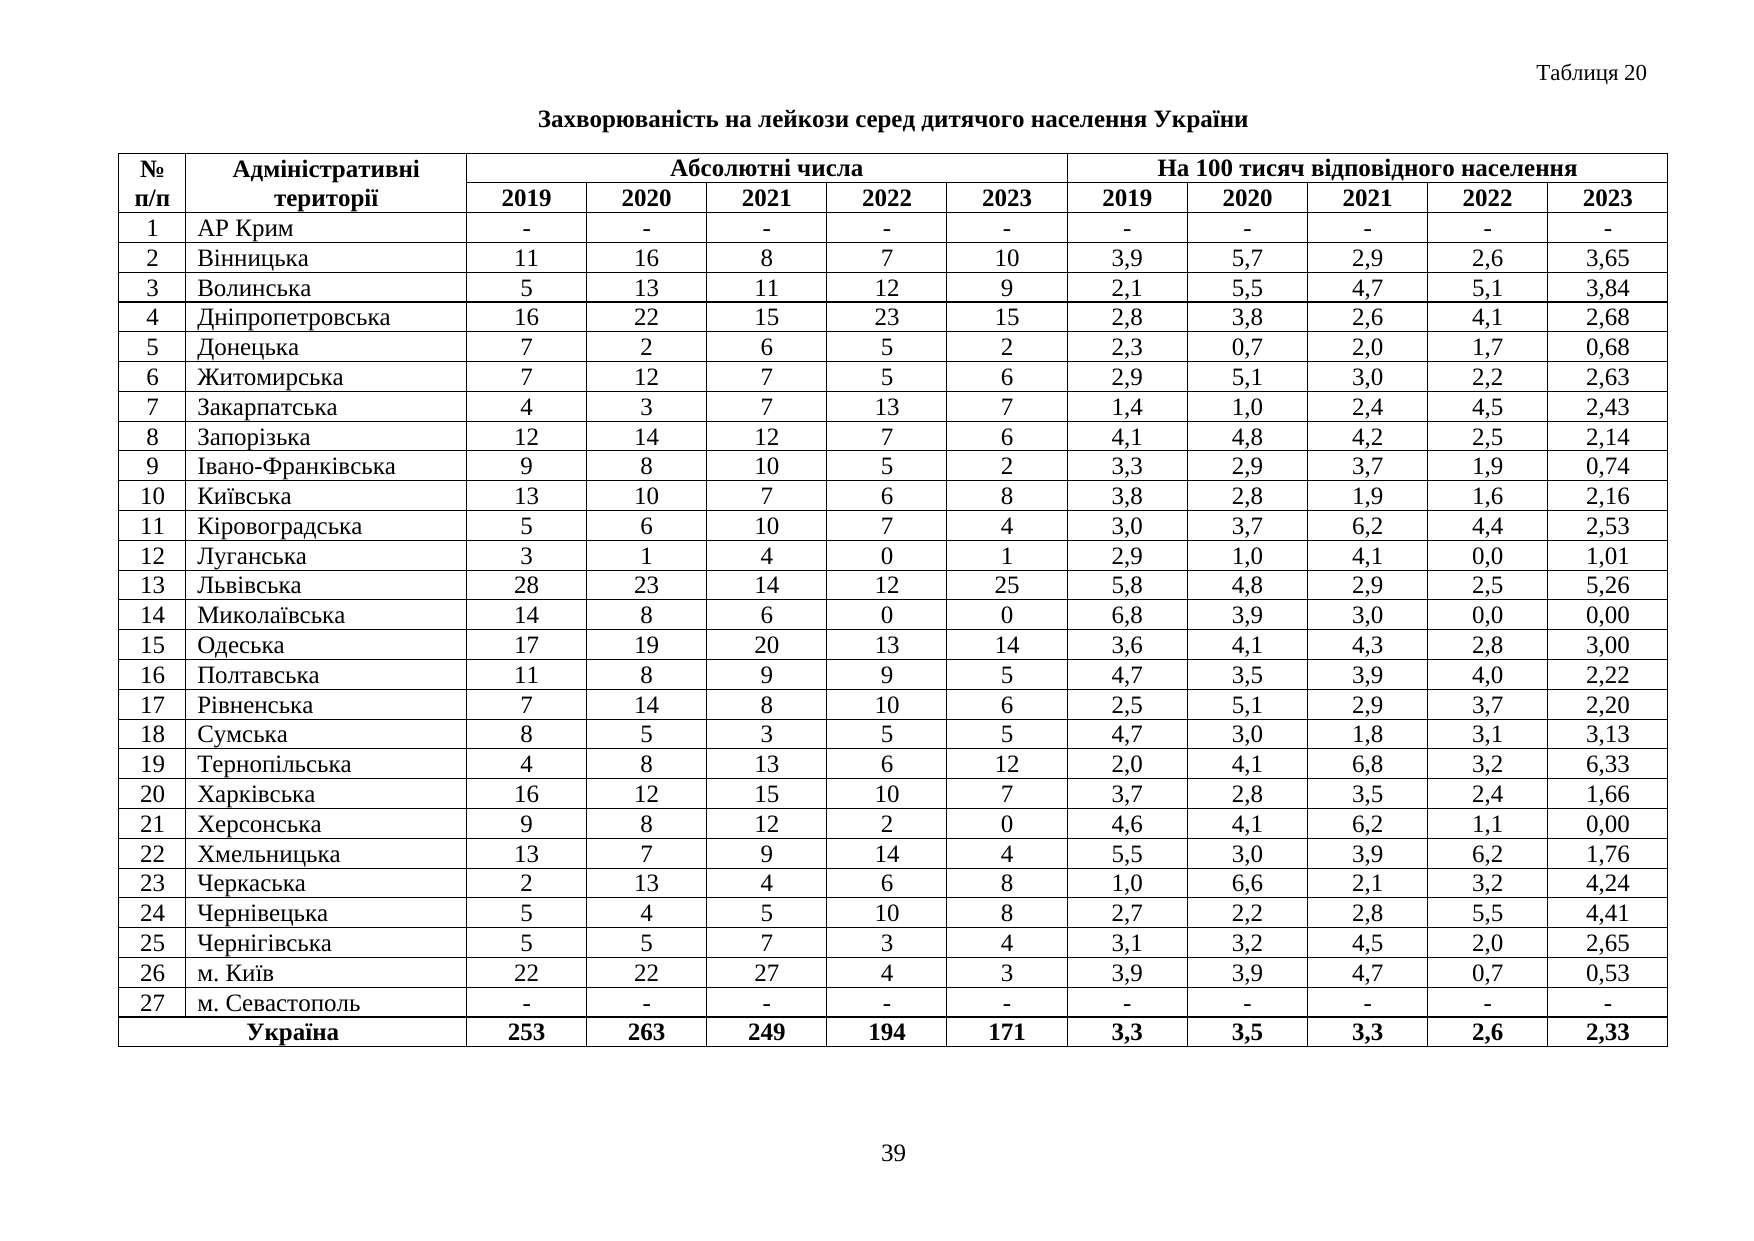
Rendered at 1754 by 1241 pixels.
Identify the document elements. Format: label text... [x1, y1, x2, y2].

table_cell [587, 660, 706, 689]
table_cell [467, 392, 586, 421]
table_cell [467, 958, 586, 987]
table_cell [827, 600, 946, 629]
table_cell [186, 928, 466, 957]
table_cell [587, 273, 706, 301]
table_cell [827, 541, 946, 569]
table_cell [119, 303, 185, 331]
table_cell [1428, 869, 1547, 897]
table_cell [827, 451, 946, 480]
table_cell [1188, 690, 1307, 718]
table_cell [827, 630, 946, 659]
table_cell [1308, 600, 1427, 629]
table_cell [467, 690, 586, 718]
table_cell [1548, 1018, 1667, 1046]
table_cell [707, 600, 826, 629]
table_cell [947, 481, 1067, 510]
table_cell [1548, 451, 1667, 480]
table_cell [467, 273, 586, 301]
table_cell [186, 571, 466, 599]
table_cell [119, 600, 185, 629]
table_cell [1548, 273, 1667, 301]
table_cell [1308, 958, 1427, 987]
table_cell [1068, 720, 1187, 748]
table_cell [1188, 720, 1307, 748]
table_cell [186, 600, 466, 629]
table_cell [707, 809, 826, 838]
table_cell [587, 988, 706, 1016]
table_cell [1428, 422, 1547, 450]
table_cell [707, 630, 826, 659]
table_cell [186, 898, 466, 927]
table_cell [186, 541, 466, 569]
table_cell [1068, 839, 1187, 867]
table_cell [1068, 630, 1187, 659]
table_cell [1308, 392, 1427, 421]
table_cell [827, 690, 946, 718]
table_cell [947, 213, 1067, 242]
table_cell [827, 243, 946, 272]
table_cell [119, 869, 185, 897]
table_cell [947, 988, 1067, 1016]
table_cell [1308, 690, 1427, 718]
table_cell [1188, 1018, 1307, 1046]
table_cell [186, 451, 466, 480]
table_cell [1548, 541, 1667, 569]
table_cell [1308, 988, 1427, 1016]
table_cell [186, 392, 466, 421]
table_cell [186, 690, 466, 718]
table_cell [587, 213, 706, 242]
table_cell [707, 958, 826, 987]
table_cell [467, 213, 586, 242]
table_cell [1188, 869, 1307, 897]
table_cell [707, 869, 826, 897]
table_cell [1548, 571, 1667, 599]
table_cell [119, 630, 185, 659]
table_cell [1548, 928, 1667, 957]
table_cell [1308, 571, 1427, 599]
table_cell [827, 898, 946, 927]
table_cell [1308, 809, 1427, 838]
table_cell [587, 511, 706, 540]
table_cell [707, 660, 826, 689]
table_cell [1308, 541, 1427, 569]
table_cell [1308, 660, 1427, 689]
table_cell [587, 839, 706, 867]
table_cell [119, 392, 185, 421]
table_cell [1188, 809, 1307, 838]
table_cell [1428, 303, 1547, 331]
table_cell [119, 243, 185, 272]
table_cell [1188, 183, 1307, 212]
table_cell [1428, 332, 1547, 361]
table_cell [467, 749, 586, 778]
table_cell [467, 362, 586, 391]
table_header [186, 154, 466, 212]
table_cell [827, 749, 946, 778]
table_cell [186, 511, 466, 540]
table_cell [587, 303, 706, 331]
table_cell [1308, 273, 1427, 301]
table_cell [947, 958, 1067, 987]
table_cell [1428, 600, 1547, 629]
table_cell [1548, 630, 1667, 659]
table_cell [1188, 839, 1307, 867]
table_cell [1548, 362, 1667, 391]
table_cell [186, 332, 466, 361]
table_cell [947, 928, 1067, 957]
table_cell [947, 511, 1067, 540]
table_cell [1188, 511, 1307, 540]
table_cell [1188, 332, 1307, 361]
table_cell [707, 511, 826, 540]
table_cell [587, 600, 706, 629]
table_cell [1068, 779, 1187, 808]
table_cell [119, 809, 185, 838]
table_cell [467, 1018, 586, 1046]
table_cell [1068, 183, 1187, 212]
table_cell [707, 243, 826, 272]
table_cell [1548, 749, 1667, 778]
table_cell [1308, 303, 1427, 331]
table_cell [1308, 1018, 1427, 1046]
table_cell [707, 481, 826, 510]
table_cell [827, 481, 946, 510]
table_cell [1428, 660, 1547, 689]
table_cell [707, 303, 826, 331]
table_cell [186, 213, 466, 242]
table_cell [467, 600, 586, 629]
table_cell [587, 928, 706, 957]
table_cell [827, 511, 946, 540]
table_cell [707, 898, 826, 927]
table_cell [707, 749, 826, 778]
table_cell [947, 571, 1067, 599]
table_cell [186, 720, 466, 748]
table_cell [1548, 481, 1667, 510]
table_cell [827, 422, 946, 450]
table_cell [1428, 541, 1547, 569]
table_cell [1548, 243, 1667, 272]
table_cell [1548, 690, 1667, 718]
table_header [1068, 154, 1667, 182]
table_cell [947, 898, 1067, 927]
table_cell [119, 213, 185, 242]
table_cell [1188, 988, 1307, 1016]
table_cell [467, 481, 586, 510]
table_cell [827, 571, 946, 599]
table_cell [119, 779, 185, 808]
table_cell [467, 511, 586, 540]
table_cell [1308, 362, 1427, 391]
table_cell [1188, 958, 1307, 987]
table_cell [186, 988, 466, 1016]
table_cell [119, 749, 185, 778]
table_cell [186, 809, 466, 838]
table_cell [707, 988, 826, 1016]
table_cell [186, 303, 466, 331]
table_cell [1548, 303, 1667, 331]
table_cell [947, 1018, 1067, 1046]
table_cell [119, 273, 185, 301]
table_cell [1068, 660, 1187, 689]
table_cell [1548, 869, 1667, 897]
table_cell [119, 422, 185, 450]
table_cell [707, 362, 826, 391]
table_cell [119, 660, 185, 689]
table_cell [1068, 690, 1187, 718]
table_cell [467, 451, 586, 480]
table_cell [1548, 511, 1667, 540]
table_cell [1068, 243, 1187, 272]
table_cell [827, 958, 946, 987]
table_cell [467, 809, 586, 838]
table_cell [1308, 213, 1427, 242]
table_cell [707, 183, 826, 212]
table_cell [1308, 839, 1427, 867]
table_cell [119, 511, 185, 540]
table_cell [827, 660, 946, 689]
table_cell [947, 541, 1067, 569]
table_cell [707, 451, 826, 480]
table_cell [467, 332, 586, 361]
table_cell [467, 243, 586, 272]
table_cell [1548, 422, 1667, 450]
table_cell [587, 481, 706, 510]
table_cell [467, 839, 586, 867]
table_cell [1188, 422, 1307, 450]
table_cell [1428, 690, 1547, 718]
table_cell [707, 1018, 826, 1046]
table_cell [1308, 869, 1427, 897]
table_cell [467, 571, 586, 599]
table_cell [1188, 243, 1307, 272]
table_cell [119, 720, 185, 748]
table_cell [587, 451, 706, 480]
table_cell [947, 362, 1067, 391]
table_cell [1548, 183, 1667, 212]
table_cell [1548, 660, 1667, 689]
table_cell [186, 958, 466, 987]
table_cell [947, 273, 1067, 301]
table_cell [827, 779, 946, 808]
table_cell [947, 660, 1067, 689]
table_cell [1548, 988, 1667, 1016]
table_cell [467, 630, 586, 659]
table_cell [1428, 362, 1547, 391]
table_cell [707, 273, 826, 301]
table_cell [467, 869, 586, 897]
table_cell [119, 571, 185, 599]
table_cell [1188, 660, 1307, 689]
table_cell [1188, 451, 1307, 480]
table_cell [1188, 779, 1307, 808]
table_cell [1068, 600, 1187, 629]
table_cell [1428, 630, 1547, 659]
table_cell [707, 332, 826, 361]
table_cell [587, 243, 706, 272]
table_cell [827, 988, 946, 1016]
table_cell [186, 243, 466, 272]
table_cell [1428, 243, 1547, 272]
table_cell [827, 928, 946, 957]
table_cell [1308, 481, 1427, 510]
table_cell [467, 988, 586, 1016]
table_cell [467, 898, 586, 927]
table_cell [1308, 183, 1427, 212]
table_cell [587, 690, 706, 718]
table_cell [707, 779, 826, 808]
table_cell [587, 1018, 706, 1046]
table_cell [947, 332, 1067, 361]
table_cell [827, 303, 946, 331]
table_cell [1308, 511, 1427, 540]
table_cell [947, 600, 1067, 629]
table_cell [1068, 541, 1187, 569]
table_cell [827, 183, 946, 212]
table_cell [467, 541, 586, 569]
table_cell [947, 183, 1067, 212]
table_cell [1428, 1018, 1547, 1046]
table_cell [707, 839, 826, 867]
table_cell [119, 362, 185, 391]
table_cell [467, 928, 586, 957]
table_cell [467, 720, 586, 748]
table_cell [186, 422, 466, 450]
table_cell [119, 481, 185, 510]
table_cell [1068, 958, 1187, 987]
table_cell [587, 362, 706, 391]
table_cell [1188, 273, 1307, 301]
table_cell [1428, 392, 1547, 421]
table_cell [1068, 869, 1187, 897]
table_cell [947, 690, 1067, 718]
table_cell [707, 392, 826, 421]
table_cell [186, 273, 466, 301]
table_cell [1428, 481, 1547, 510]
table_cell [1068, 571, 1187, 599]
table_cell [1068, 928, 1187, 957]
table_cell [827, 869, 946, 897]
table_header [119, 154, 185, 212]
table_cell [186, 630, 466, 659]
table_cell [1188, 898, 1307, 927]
text Захворюваність на лейкози серед дитячого населення України [118, 104, 1668, 133]
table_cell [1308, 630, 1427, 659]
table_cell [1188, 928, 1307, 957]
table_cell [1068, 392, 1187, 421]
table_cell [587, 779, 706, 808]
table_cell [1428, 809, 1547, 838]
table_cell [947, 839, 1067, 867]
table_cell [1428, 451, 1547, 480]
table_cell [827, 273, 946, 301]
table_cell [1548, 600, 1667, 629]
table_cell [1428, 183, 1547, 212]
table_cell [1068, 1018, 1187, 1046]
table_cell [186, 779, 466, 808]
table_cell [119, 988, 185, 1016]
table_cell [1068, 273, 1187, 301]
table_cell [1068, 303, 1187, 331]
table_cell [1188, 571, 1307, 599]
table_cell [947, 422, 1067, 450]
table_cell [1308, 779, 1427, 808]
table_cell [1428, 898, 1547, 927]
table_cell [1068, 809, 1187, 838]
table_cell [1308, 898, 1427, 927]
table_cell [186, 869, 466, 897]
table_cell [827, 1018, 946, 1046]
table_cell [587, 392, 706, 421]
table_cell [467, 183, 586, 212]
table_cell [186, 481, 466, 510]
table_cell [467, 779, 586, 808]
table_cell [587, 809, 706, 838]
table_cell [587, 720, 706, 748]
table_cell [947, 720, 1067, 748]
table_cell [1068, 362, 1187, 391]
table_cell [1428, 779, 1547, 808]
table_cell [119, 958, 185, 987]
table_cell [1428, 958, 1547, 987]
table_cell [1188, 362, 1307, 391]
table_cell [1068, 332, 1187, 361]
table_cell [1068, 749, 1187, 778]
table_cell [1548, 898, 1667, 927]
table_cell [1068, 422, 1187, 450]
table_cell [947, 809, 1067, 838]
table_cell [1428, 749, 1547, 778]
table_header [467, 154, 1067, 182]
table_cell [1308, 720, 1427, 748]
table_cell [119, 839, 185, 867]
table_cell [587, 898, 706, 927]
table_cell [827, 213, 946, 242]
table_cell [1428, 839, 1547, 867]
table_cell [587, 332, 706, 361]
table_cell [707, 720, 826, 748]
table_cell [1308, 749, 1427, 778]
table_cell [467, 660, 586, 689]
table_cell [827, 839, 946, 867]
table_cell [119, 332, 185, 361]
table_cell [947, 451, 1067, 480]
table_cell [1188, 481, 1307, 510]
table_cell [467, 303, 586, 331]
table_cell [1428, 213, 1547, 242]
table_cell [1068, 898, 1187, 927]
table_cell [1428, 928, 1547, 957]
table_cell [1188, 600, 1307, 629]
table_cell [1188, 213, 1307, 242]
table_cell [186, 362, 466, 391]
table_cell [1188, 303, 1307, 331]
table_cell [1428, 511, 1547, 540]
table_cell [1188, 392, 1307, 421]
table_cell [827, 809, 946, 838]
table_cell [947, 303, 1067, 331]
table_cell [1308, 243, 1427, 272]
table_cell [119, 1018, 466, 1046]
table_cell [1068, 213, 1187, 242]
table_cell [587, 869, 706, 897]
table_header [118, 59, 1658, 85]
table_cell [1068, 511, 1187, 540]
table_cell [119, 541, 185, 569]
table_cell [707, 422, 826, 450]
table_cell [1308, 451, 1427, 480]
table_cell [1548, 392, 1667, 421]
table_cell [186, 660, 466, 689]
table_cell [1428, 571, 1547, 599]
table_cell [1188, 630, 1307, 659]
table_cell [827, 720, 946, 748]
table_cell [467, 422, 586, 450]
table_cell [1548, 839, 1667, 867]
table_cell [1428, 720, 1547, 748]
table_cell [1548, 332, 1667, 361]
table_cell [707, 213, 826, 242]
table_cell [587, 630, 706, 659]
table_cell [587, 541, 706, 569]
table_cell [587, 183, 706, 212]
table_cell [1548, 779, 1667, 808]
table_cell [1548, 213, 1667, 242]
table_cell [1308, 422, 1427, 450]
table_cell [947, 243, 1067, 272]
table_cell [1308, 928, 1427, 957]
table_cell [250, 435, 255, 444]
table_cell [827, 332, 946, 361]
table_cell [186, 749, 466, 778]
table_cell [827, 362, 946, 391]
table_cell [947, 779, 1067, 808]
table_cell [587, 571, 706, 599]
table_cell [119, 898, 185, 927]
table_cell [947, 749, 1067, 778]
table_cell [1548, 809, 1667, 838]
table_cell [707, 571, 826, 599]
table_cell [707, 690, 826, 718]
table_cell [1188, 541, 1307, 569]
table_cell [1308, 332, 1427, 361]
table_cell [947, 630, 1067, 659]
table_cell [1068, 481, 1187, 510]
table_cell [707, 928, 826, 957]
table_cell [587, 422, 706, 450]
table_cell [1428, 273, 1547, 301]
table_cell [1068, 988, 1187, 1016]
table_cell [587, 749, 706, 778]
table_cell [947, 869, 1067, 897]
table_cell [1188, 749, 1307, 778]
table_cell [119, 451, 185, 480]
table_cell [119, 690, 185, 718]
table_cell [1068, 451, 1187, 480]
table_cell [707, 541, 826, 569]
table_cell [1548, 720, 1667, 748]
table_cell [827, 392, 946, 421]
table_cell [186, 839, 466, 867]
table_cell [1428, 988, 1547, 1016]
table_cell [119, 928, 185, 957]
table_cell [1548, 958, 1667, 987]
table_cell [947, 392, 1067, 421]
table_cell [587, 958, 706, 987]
